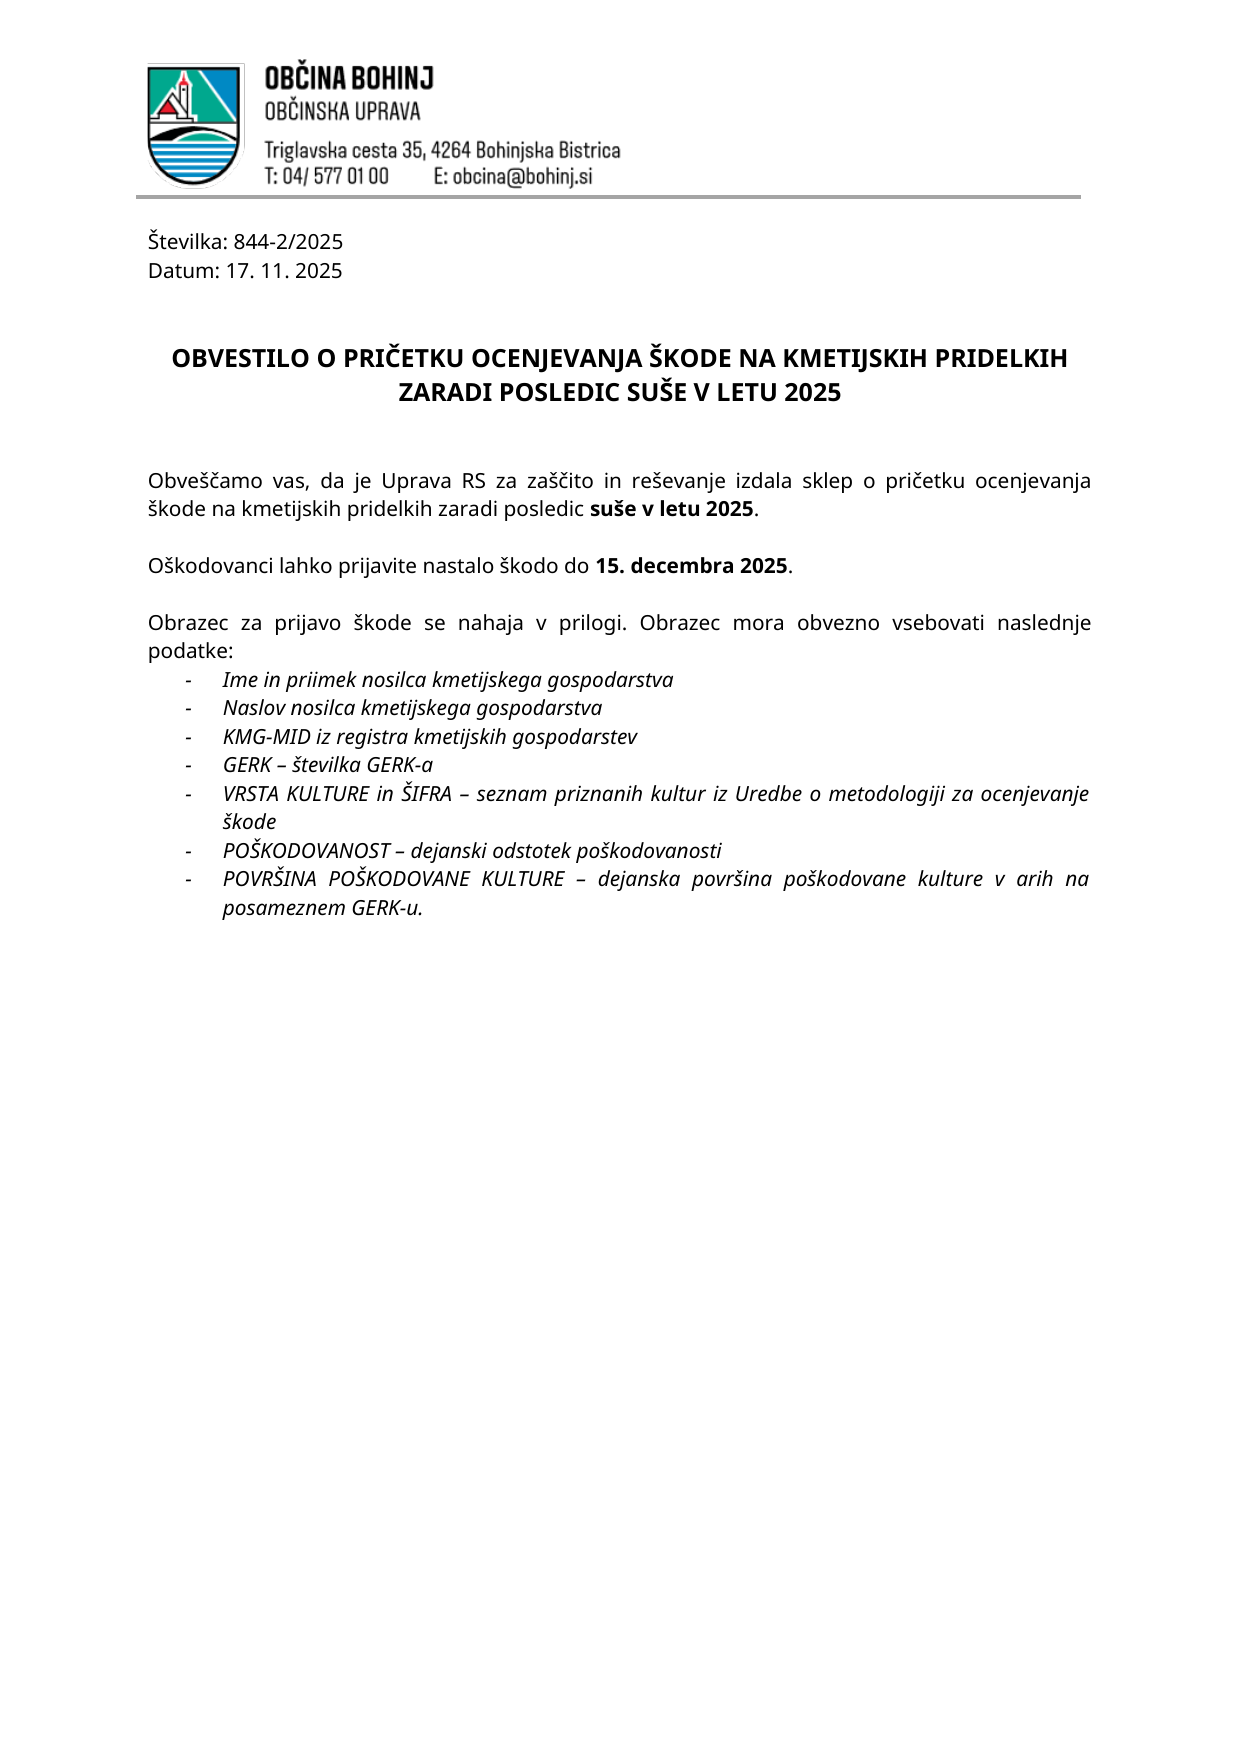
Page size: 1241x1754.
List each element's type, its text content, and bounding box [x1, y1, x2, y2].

list Ime in priimek nosilca kmetijskega gospodarstva [185, 665, 1093, 693]
list POVRŠINA POŠKODOVANE KULTURE – dejanska površina poškodovane kulture v arih na posameznem GERK-u. [185, 864, 1093, 921]
text Obveščamo vas, da je Uprava RS za zaščito in reševanje izdala sklep o pričetku ocenjevanja škode na kmetijskih pridelkih zaradi posledic suše v letu 2025. [148, 466, 1093, 523]
list VRSTA KULTURE in ŠIFRA – seznam priznanih kultur iz Uredbe o metodologiji za ocenjevanje škode [185, 779, 1093, 836]
list KMG-MID iz registra kmetijskih gospodarstev [185, 722, 1093, 750]
text Številka: 844-2/2025 [148, 148, 1093, 256]
list POŠKODOVANOST – dejanski odstotek poškodovanosti [185, 836, 1093, 864]
text Datum: 17. 11. 2025 [148, 256, 1093, 284]
picture [147, 59, 631, 196]
text Oškodovanci lahko prijavite nastalo škodo do 15. decembra 2025. [148, 551, 1093, 580]
list GERK – številka GERK-a [185, 750, 1093, 779]
text OBVESTILO O PRIČETKU OCENJEVANJA ŠKODE NA KMETIJSKIH PRIDELKIH ZARADI POSLEDIC SUŠE V LETU 2025 [148, 341, 1093, 409]
list Naslov nosilca kmetijskega gospodarstva [185, 693, 1093, 722]
text Obrazec za prijavo škode se nahaja v prilogi. Obrazec mora obvezno vsebovati naslednje podatke: [148, 608, 1093, 665]
